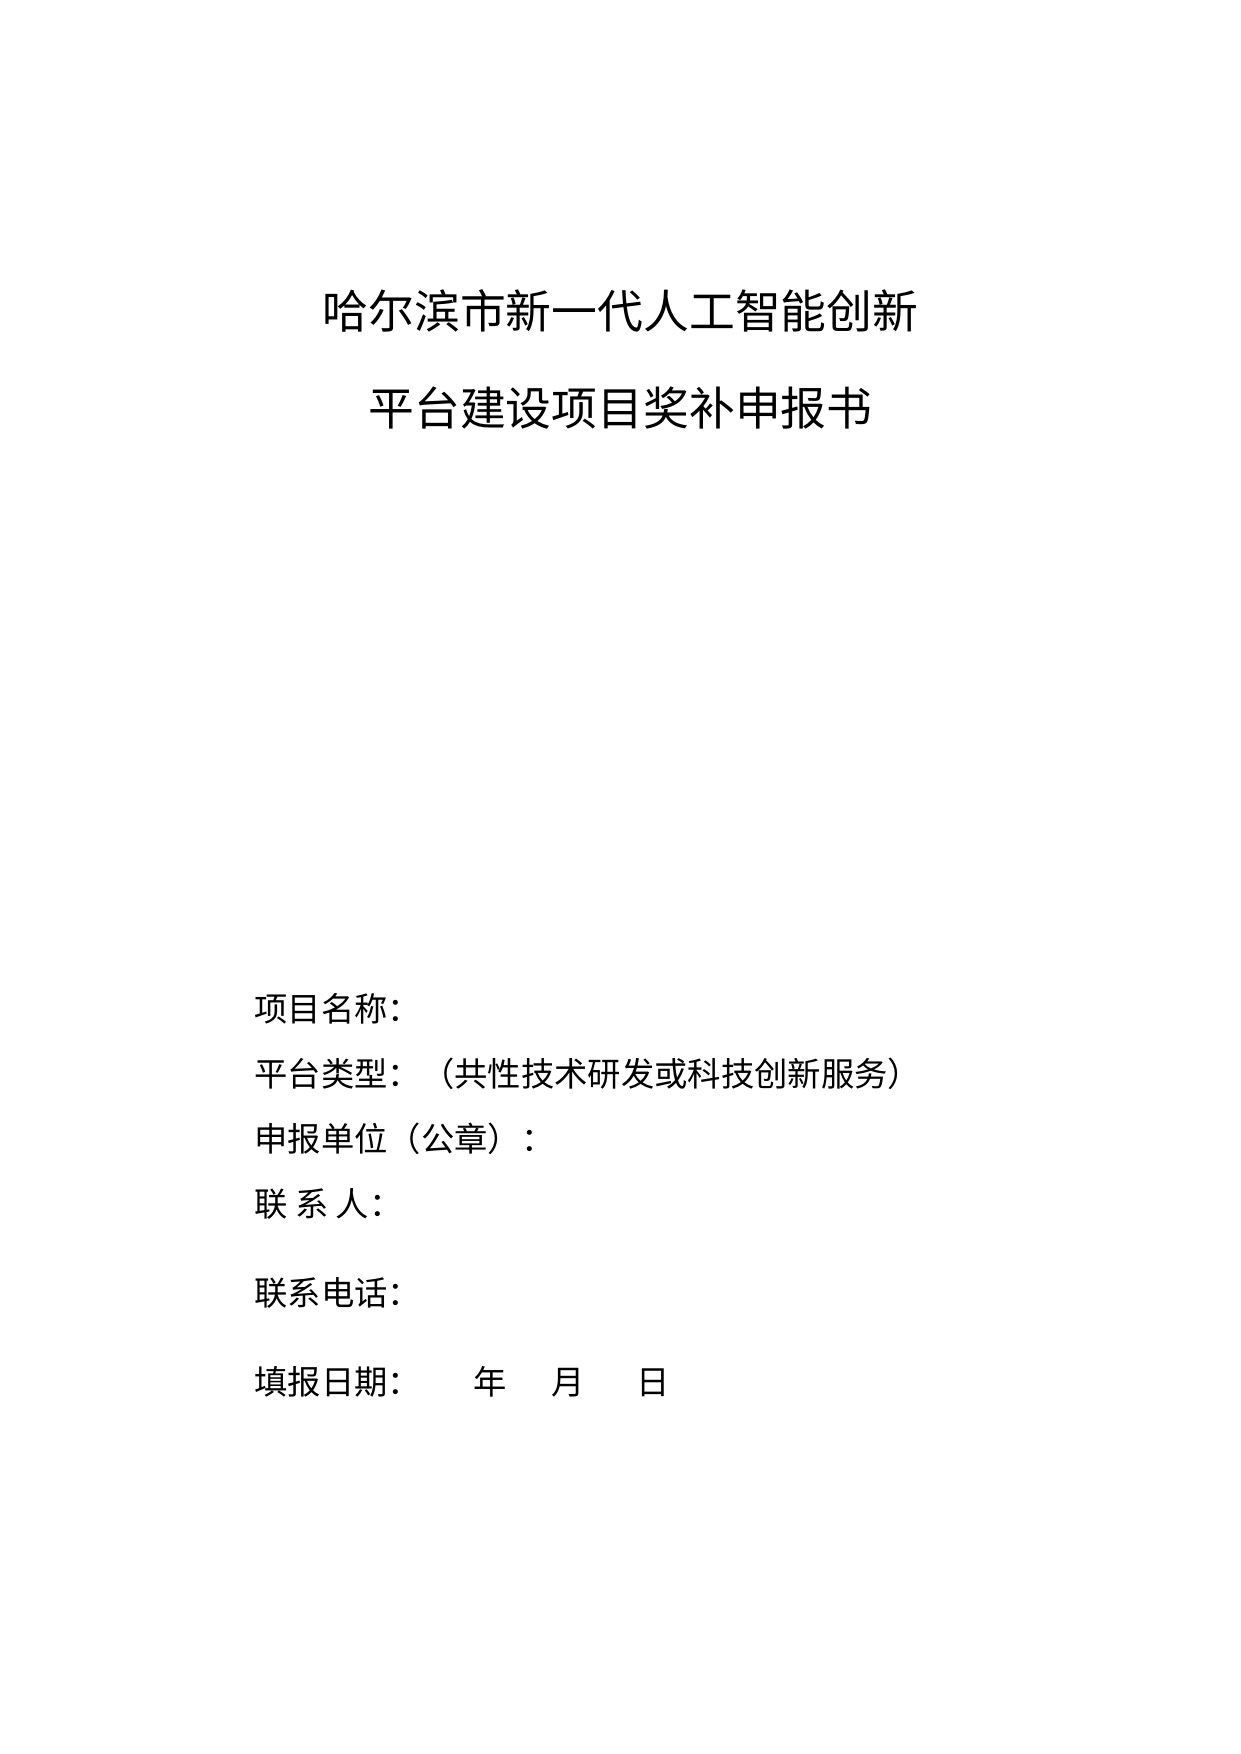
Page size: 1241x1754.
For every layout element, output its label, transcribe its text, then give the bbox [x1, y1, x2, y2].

text 填报日期： 年 月 日 [187, 1348, 1053, 1413]
text 联系电话： [187, 1258, 1053, 1323]
text 平台建设项目奖补申报书 [187, 357, 1053, 454]
text 申报单位（公章）： [187, 1104, 1053, 1169]
text 联 系 人： [187, 1169, 1053, 1234]
text 哈尔滨市新一代人工智能创新 [187, 259, 1053, 357]
text 项目名称： [187, 974, 1053, 1039]
text 平台类型：（共性技术研发或科技创新服务） [187, 1039, 1053, 1104]
